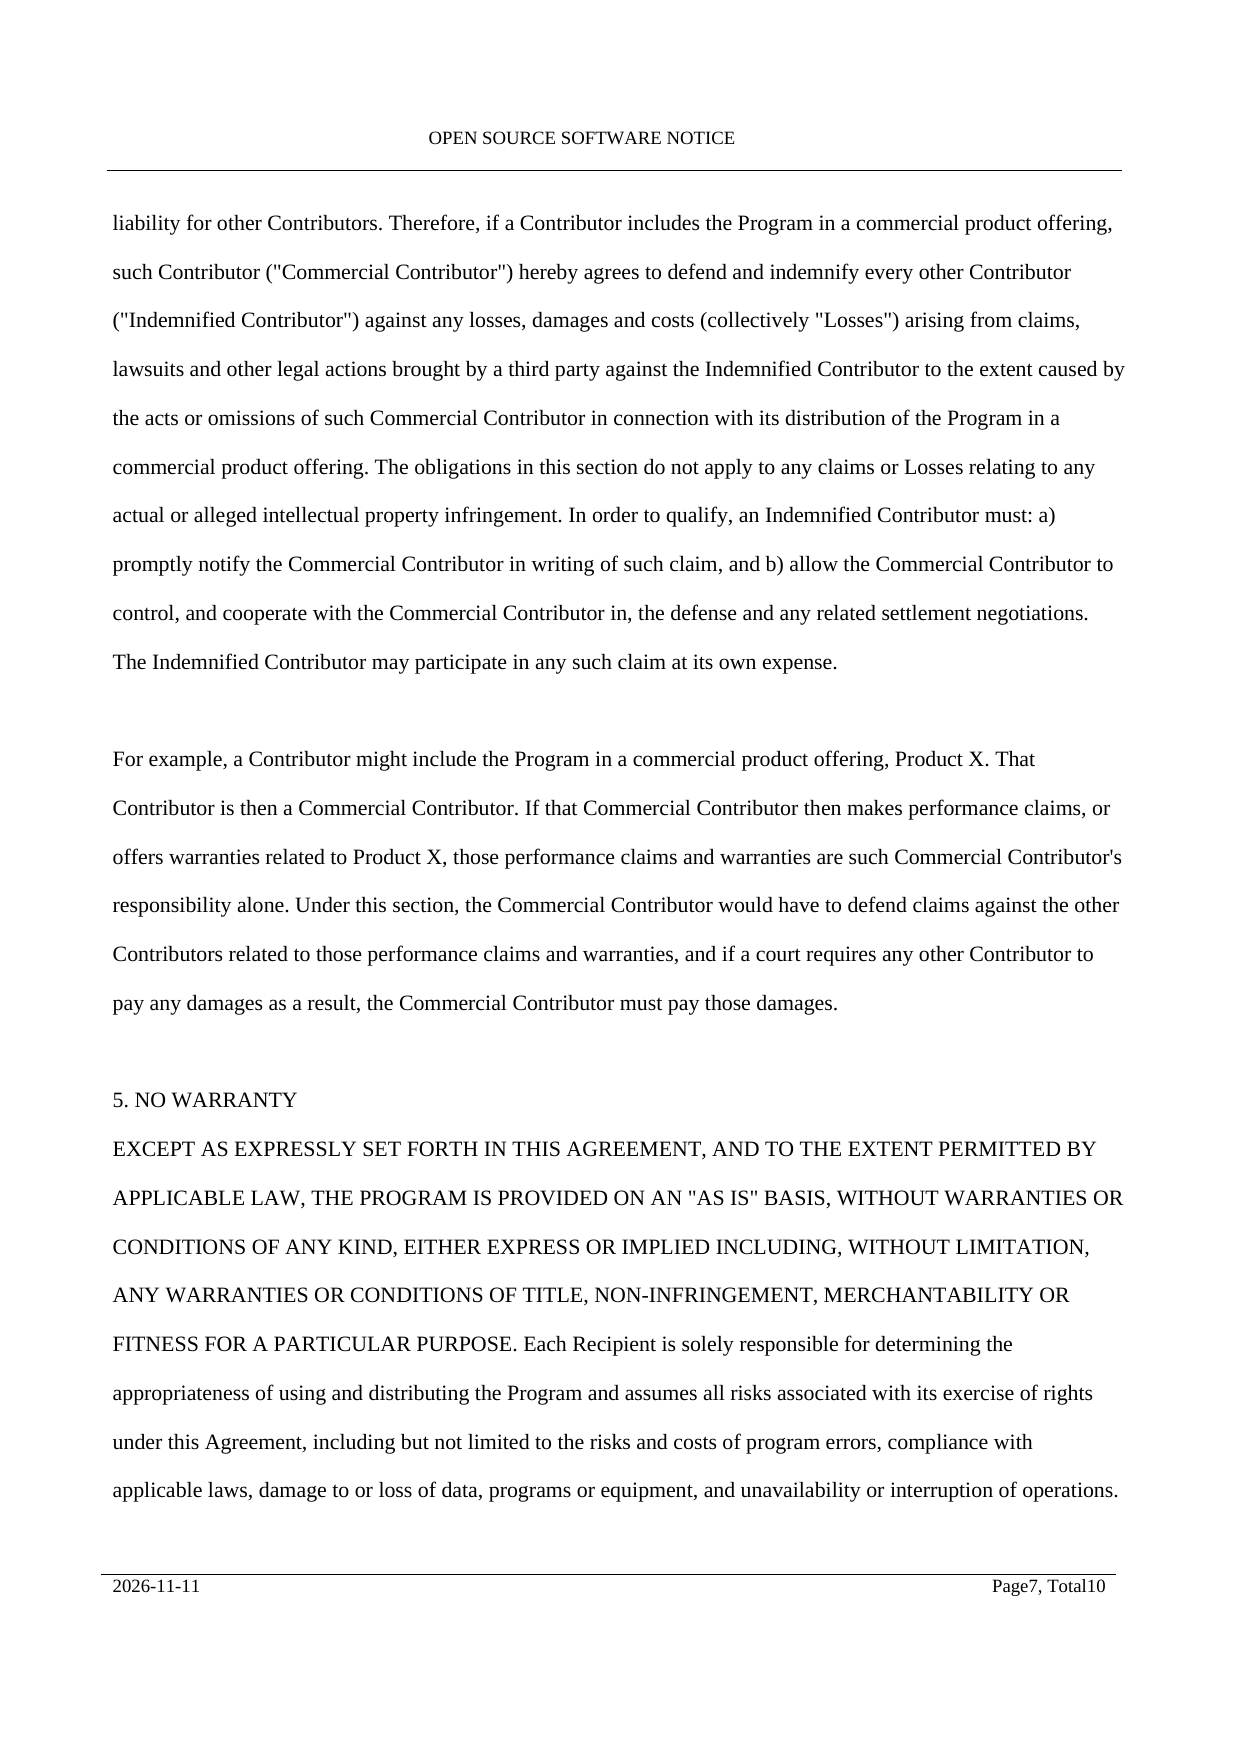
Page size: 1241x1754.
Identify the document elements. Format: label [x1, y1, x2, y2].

text [112, 206, 1128, 1506]
